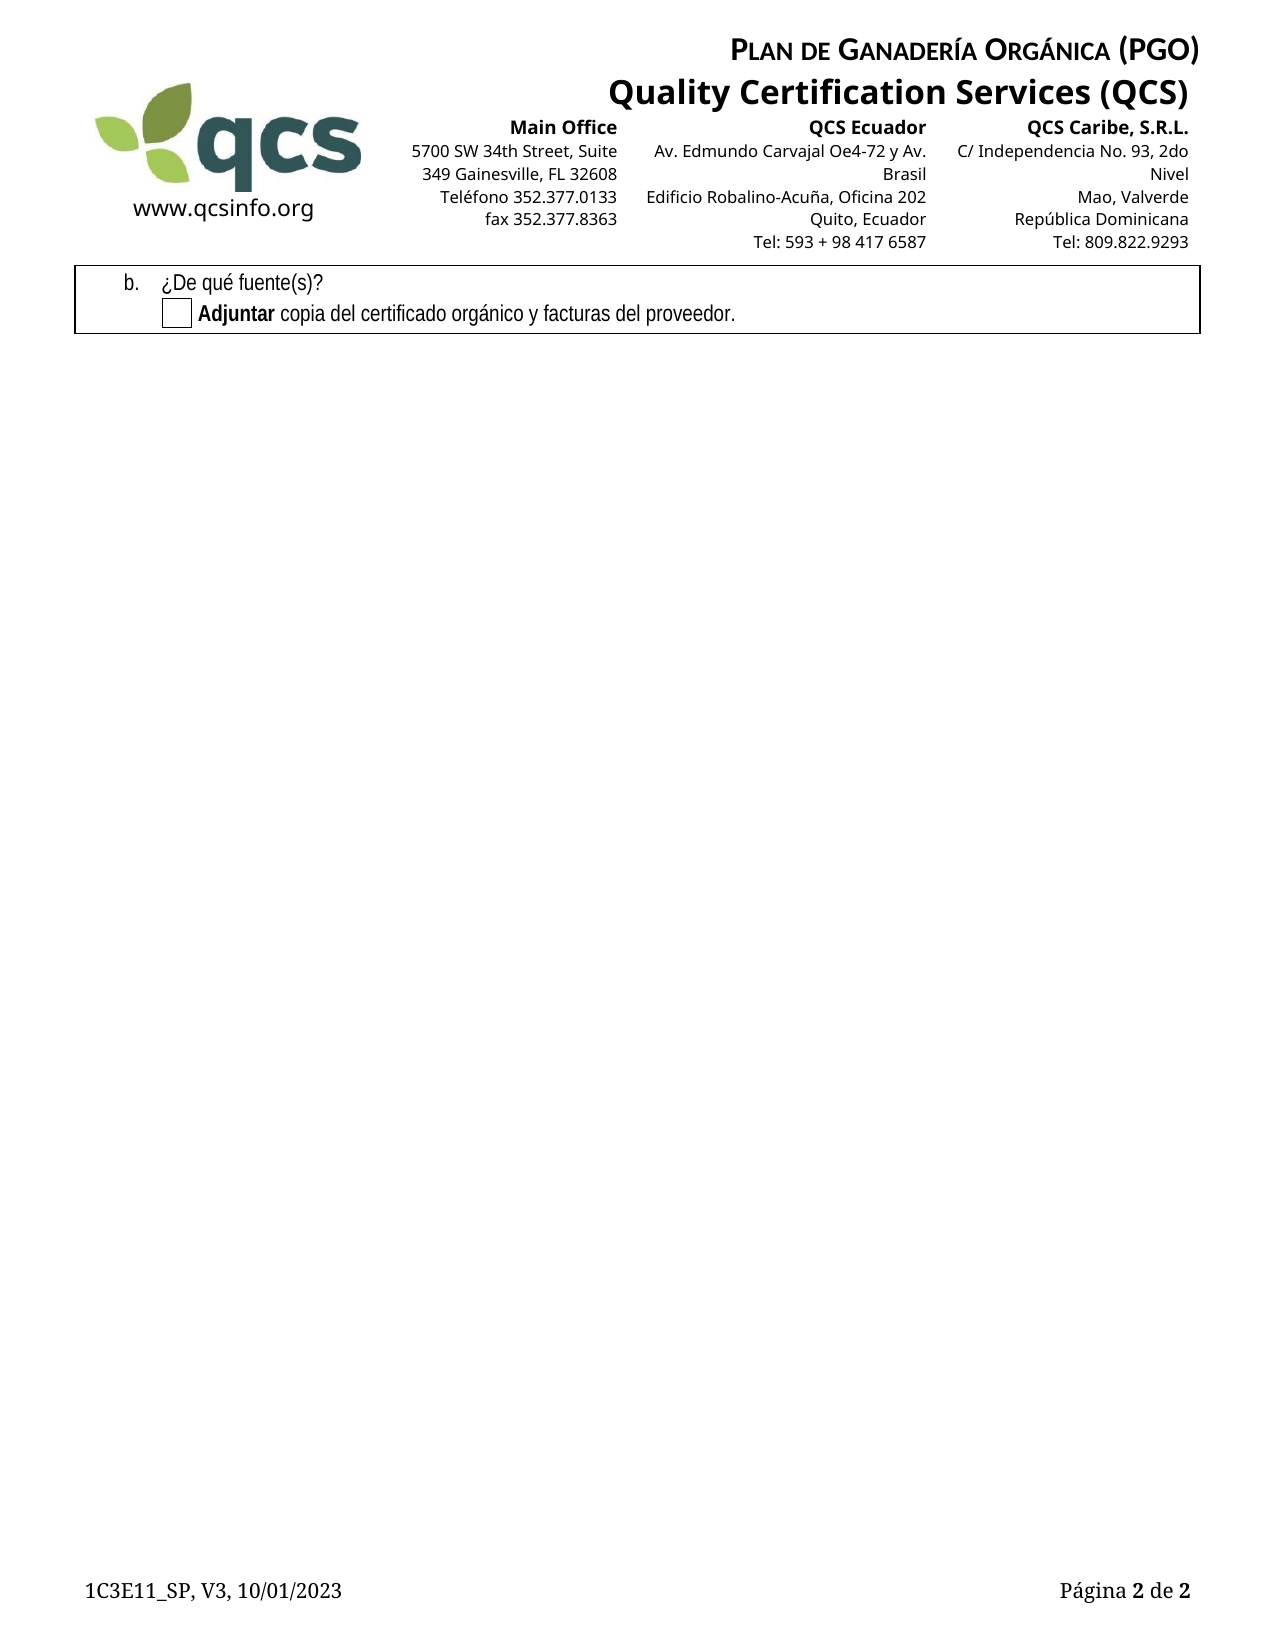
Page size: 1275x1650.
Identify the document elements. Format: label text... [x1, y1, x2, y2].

picture [95, 83, 361, 192]
